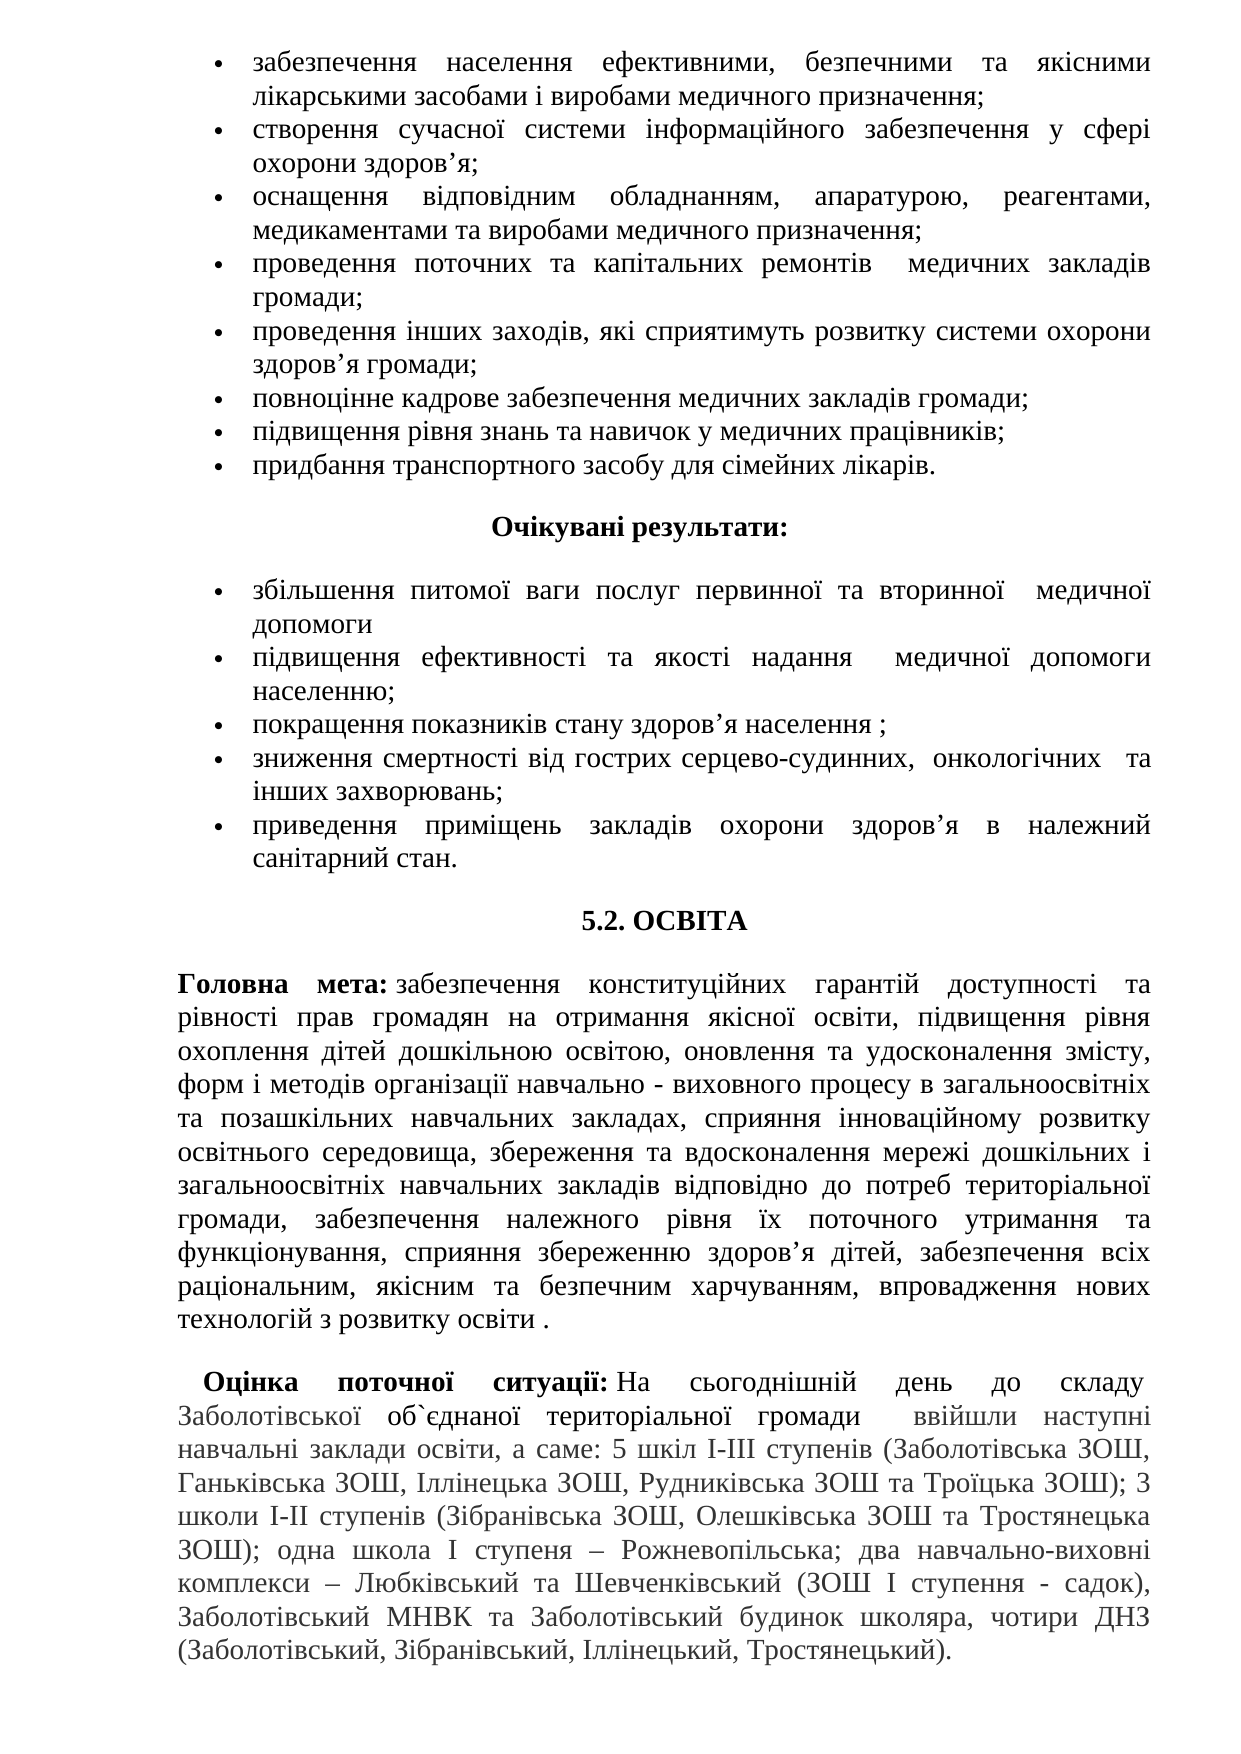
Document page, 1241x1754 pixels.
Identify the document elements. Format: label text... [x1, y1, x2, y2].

list повноцінне кадрове забезпечення медичних закладів громади; [215, 380, 1152, 413]
list проведення поточних та капітальних ремонтів медичних закладів громади; [215, 246, 1152, 313]
list придбання транспортного засобу для сімейних лікарів. [215, 447, 1152, 480]
list покращення показників стану здоров’я населення ; [215, 706, 1152, 740]
list підвищення ефективності та якості надання медичної допомоги населенню; [215, 639, 1152, 706]
list приведення приміщень закладів охорони здоров’я в належний санітарний стан. [215, 807, 1152, 874]
text 5.2. ОСВІТА [177, 903, 1152, 937]
list зниження смертності від гострих серцево-судинних, онкологічних та інших захворювань; [215, 740, 1152, 807]
list проведення інших заходів, які сприятимуть розвитку системи охорони здоров’я громади; [215, 313, 1152, 380]
list забезпечення населення ефективними, безпечними та якісними лікарськими засобами і виробами медичного призначення; [215, 44, 1152, 111]
list створення сучасної системи інформаційного забезпечення у сфері охорони здоров’я; [215, 111, 1152, 178]
text Очікувані результати: [177, 509, 1152, 543]
list збільшення питомої ваги послуг первинної та вторинної медичної допомоги [215, 572, 1152, 639]
text Оцінка поточної ситуації: На сьогоднішній день до складу Заболотівської об`єднаної територіальної громади ввійшли наступні навчальні заклади освіти, а саме: 5 шкіл І-ІІІ ступенів (Заболотівська ЗОШ, Ганьківська ЗОШ, Іллінецька ЗОШ, Рудниківська ЗОШ та Троїцька ЗОШ); 3 школи І-ІІ ступенів (Зібранівська ЗОШ, Олешківська ЗОШ та Тростянецька ЗОШ); одна школа І ступеня – Рожневопільська; два навчально-виховні комплекси – Любківський та Шевченківський (ЗОШ І ступення - садок), Заболотівський МНВК та Заболотівський будинок школяра, чотири ДНЗ (Заболотівський, Зібранівський, Іллінецький, Тростянецький). [177, 1364, 1152, 1666]
list оснащення відповідним обладнанням, апаратурою, реагентами, медикаментами та виробами медичного призначення; [215, 178, 1152, 246]
list підвищення рівня знань та навичок у медичних працівників; [215, 413, 1152, 447]
text Головна мета: забезпечення конституційних гарантій доступності та рівності прав громадян на отримання якісної освіти, підвищення рівня охоплення дітей дошкільною освітою, оновлення та удосконалення змісту, форм і методів організації навчально - виховного процесу в загальноосвітніх та позашкільних навчальних закладах, сприяння інноваційному розвитку освітнього середовища, збереження та вдосконалення мережі дошкільних і загальноосвітніх навчальних закладів відповідно до потреб територіальної громади, забезпечення належного рівня їх поточного утримання та функціонування, сприяння збереженню здоров’я дітей, забезпечення всіх раціональним, якісним та безпечним харчуванням, впровадження нових технологій з розвитку освіти . [177, 966, 1152, 1335]
